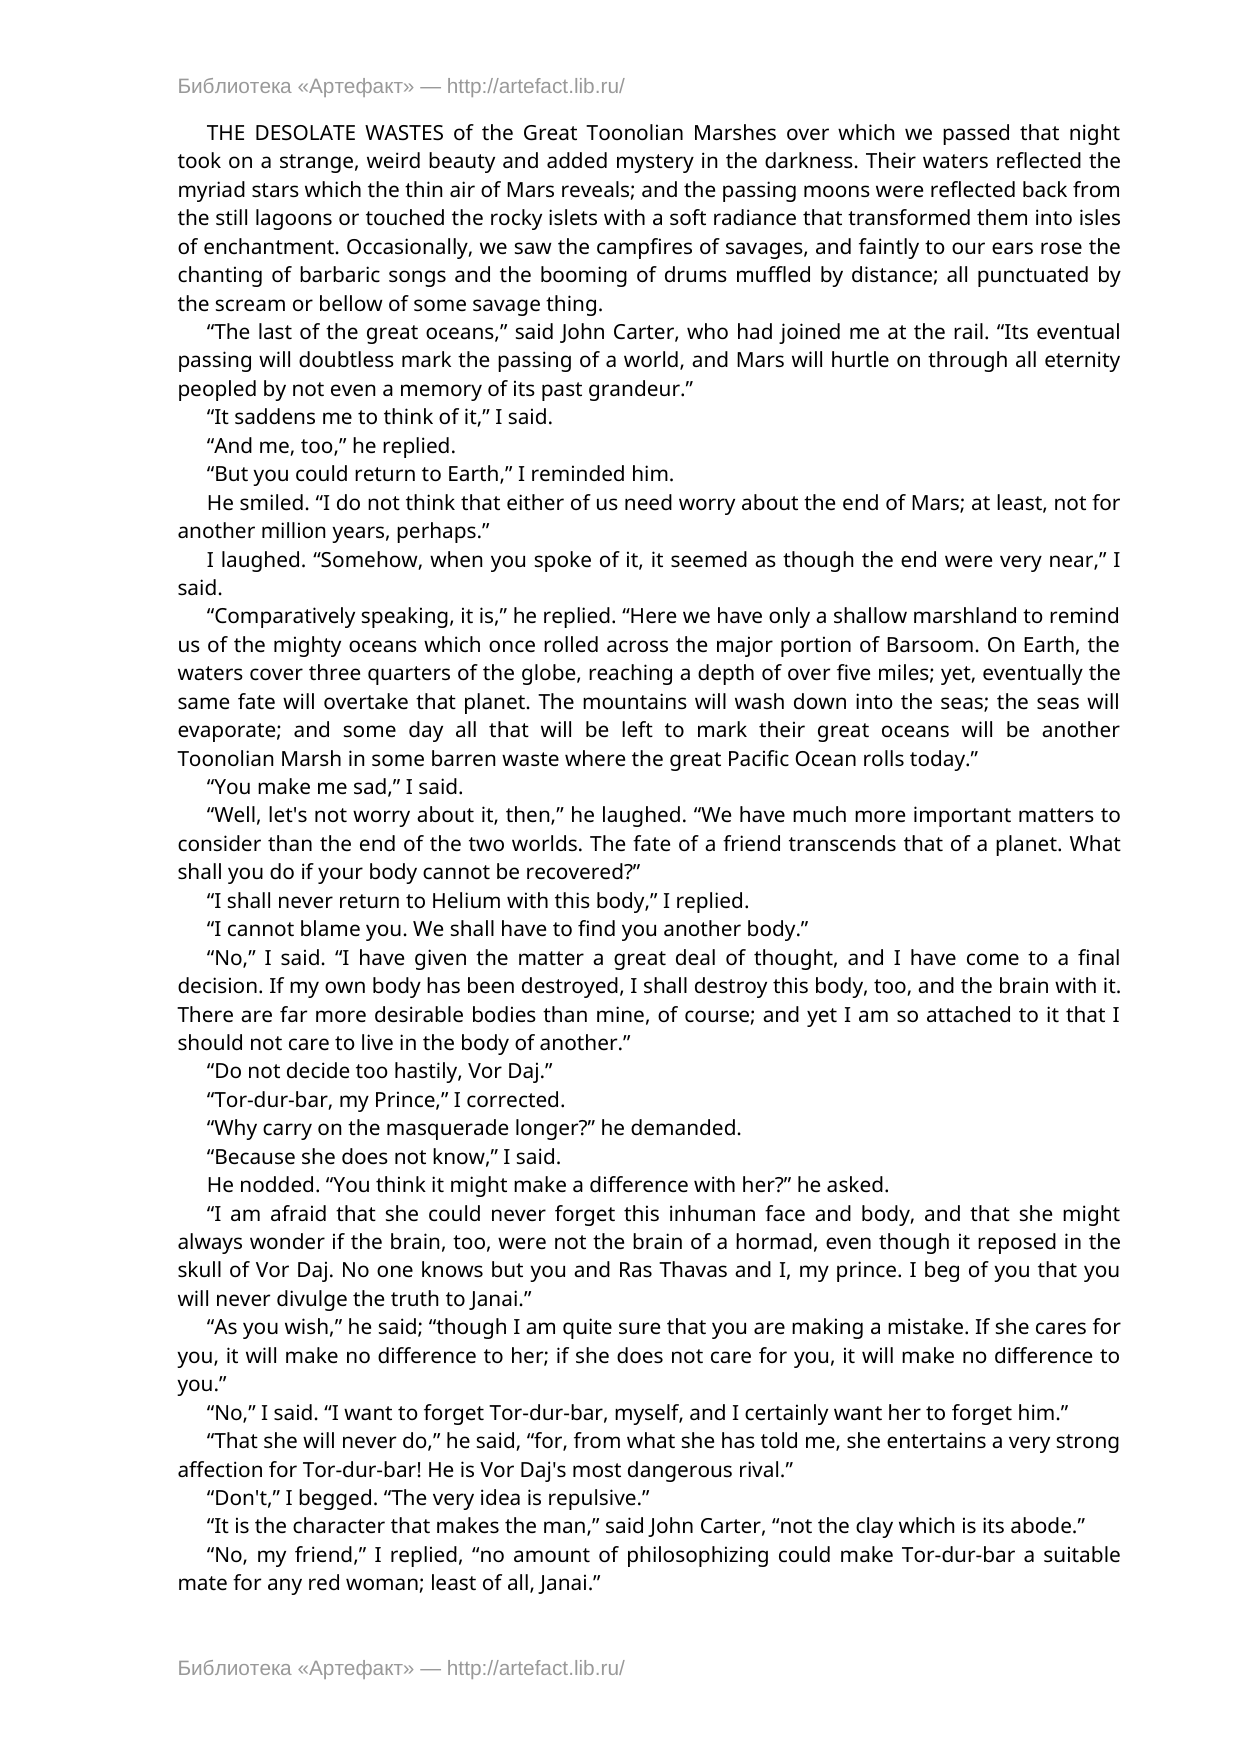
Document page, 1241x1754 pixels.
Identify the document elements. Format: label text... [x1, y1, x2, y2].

text “Why carry on the masquerade longer?” he demanded. [177, 1113, 1122, 1142]
text “It is the character that makes the man,” said John Carter, “not the clay which is its abode.” [177, 1512, 1122, 1540]
text “Tor-dur-bar, my Prince,” I corrected. [177, 1085, 1122, 1113]
text “But you could return to Earth,” I reminded him. [177, 459, 1122, 488]
text “Comparatively speaking, it is,” he replied. “Here we have only a shallow marshland to remind us of the mighty oceans which once rolled across the major portion of Barsoom. On Earth, the waters cover three quarters of the globe, reaching a depth of over five miles; yet, eventually the same fate will overtake that planet. The mountains will wash down into the seas; the seas will evaporate; and some day all that will be left to mark their great oceans will be another Toonolian Marsh in some barren waste where the great Pacific Ocean rolls today.” [177, 602, 1122, 772]
text “I shall never return to Helium with this body,” I replied. [177, 886, 1122, 914]
text “The last of the great oceans,” said John Carter, who had joined me at the rail. “Its eventual passing will doubtless mark the passing of a world, and Mars will hurtle on through all eternity peopled by not even a memory of its past grandeur.” [177, 317, 1122, 402]
text “That she will never do,” he said, “for, from what she has told me, she entertains a very strong affection for Tor-dur-bar! He is Vor Daj's most dangerous rival.” [177, 1426, 1122, 1483]
text “As you wish,” he said; “though I am quite sure that you are making a mistake. If she cares for you, it will make no difference to her; if she does not care for you, it will make no difference to you.” [177, 1312, 1122, 1398]
text “No,” I said. “I want to forget Tor-dur-bar, myself, and I certainly want her to forget him.” [177, 1398, 1122, 1426]
text “You make me sad,” I said. [177, 772, 1122, 801]
text “I cannot blame you. We shall have to find you another body.” [177, 914, 1122, 943]
text He smiled. “I do not think that either of us need worry about the end of Mars; at least, not for another million years, perhaps.” [177, 488, 1122, 545]
text “No,” I said. “I have given the matter a great deal of thought, and I have come to a final decision. If my own body has been destroyed, I shall destroy this body, too, and the brain with it. There are far more desirable bodies than mine, of course; and yet I am so attached to it that I should not care to live in the body of another.” [177, 943, 1122, 1057]
text THE DESOLATE WASTES of the Great Toonolian Marshes over which we passed that night took on a strange, weird beauty and added mystery in the darkness. Their waters reflected the myriad stars which the thin air of Mars reveals; and the passing moons were reflected back from the still lagoons or touched the rocky islets with a soft radiance that transformed them into isles of enchantment. Occasionally, we saw the campfires of savages, and faintly to our ears rose the chanting of barbaric songs and the booming of drums muffled by distance; all punctuated by the scream or bellow of some savage thing. [177, 118, 1122, 317]
text “It saddens me to think of it,” I said. [177, 402, 1122, 431]
text “I am afraid that she could never forget this inhuman face and body, and that she might always wonder if the brain, too, were not the brain of a hormad, even though it reposed in the skull of Vor Daj. No one knows but you and Ras Thavas and I, my prince. I beg of you that you will never divulge the truth to Janai.” [177, 1199, 1122, 1312]
text “Because she does not know,” I said. [177, 1142, 1122, 1170]
text “Well, let's not worry about it, then,” he laughed. “We have much more important matters to consider than the end of the two worlds. The fate of a friend transcends that of a planet. What shall you do if your body cannot be recovered?” [177, 801, 1122, 886]
text I laughed. “Somehow, when you spoke of it, it seemed as though the end were very near,” I said. [177, 545, 1122, 602]
text “Do not decide too hastily, Vor Daj.” [177, 1057, 1122, 1085]
text “Don't,” I begged. “The very idea is repulsive.” [177, 1483, 1122, 1512]
text He nodded. “You think it might make a difference with her?” he asked. [177, 1170, 1122, 1199]
text “And me, too,” he replied. [177, 431, 1122, 459]
text “No, my friend,” I replied, “no amount of philosophizing could make Tor-dur-bar a suitable mate for any red woman; least of all, Janai.” [177, 1540, 1122, 1597]
